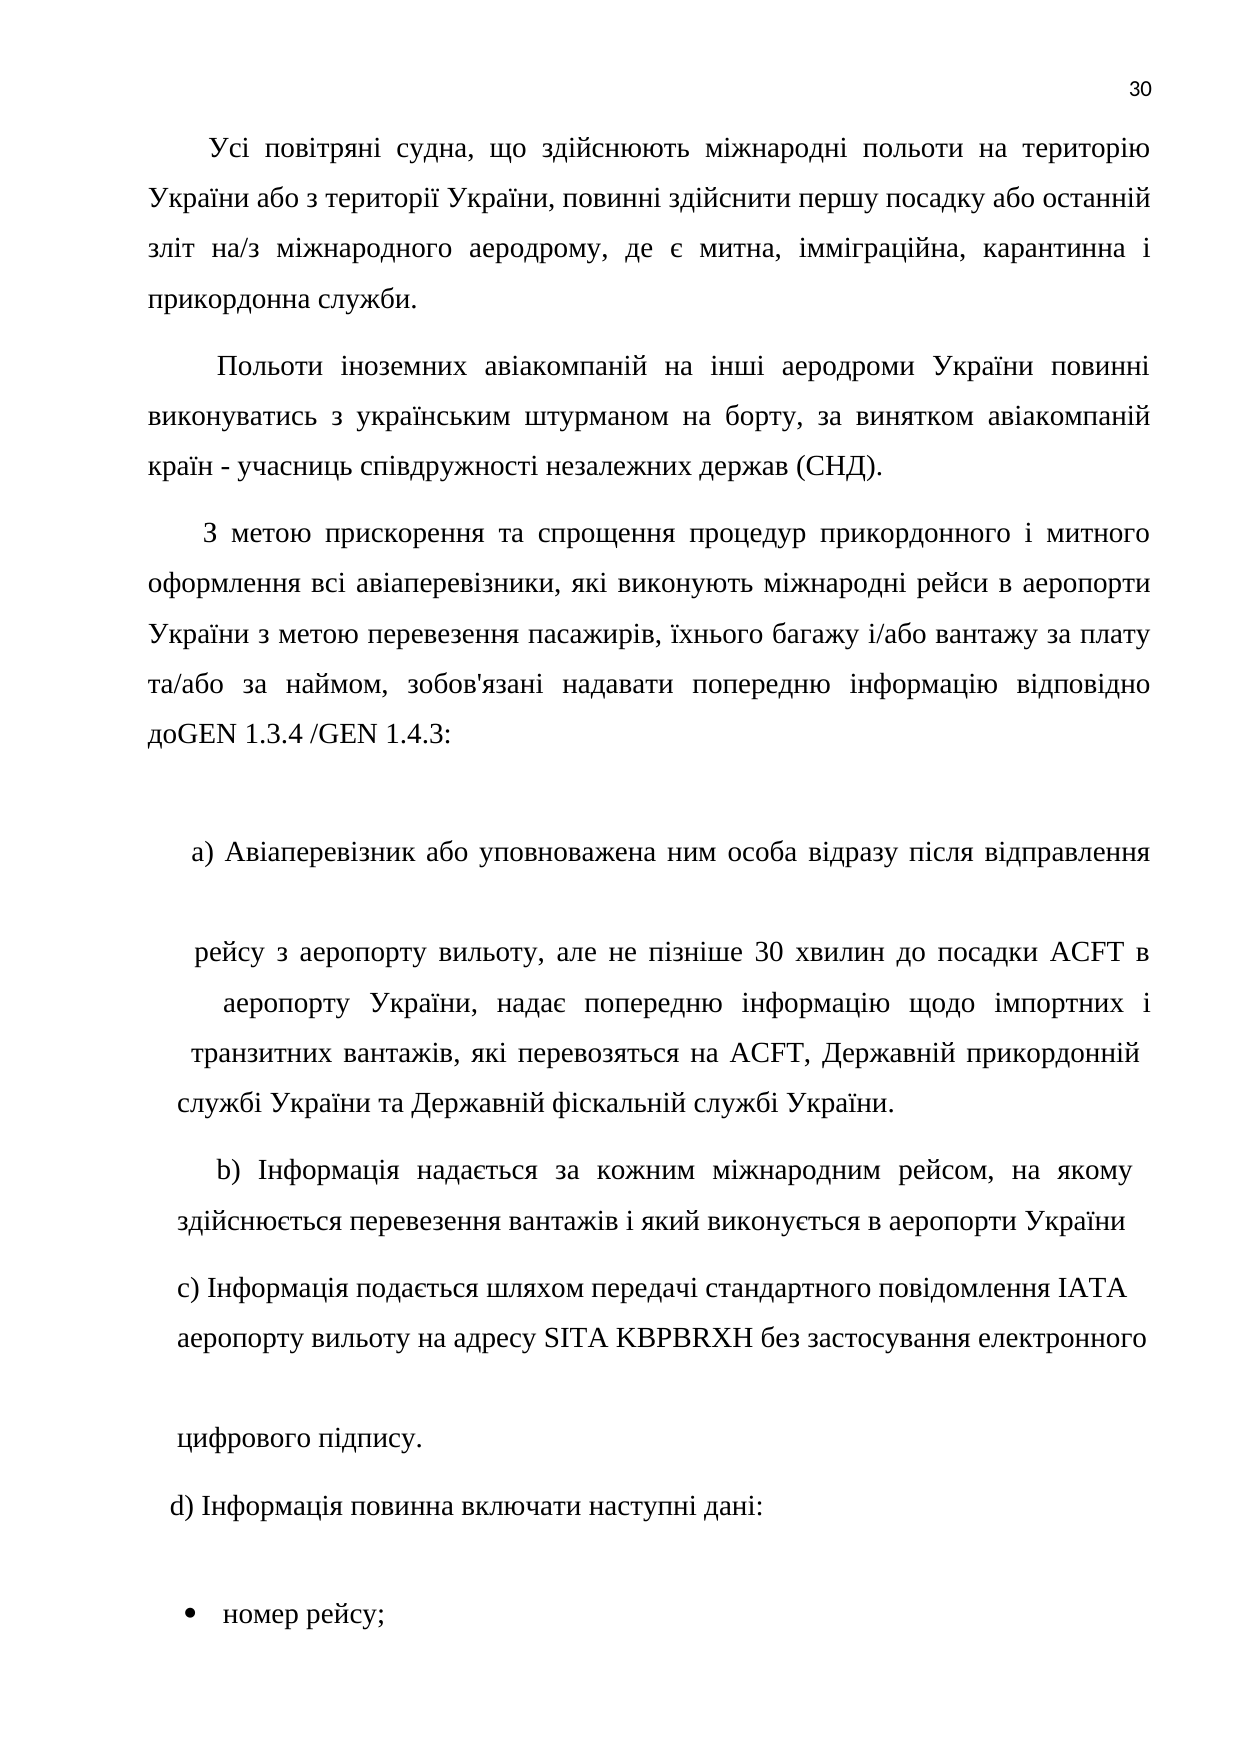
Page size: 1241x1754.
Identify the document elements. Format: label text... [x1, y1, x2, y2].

text d) Інформація повинна включати наступні дані: [148, 1488, 1152, 1566]
text b) Інформація надається за кожним міжнародним рейсом, на якому здійснюється перевезення вантажів і який виконується в аеропорти України [148, 1152, 1152, 1236]
text З метою прискорення та спрощення процедур прикордонного і митного оформлення всі авіаперевізники, які виконують міжнародні рейси в аеропорти України з метою перевезення пасажирів, їхнього багажу і/або вантажу за плату та/або за наймом, зобов'язані надавати попередню інформацію відповідно доGEN 1.3.4 /GEN 1.4.3: [148, 515, 1152, 750]
text c) Інформація подається шляхом передачі стандартного повідомлення ІАТА аеропорту вильоту на адресу SITA KBPBRXH без застосування електронного цифрового підпису. [148, 1270, 1152, 1454]
text Польоти іноземних авіакомпаній на інші аеродроми України повинні виконуватись з українським штурманом на борту, за винятком авіакомпаній країн - учасниць співдружності незалежних держав (СНД). [148, 348, 1152, 482]
text a) Авіаперевізник або уповноважена ним особа відразу після відправлення рейсу з аеропорту вильоту, але не пізніше 30 хвилин до посадки ACFT в аеропорту України, надає попередню інформацію щодо імпортних і транзитних вантажів, які перевозяться на ACFT, Державній прикордонній службі України та Державній фіскальній службі України. [148, 783, 1152, 1119]
list номер рейсу; [185, 1597, 1152, 1658]
text Усі повітряні судна, що здійснюють міжнародні польоти на територію України або з території України, повинні здійснити першу посадку або останній зліт на/з міжнародного аеродрому, де є митна, імміграційна, карантинна і прикордонна служби. [148, 130, 1152, 314]
